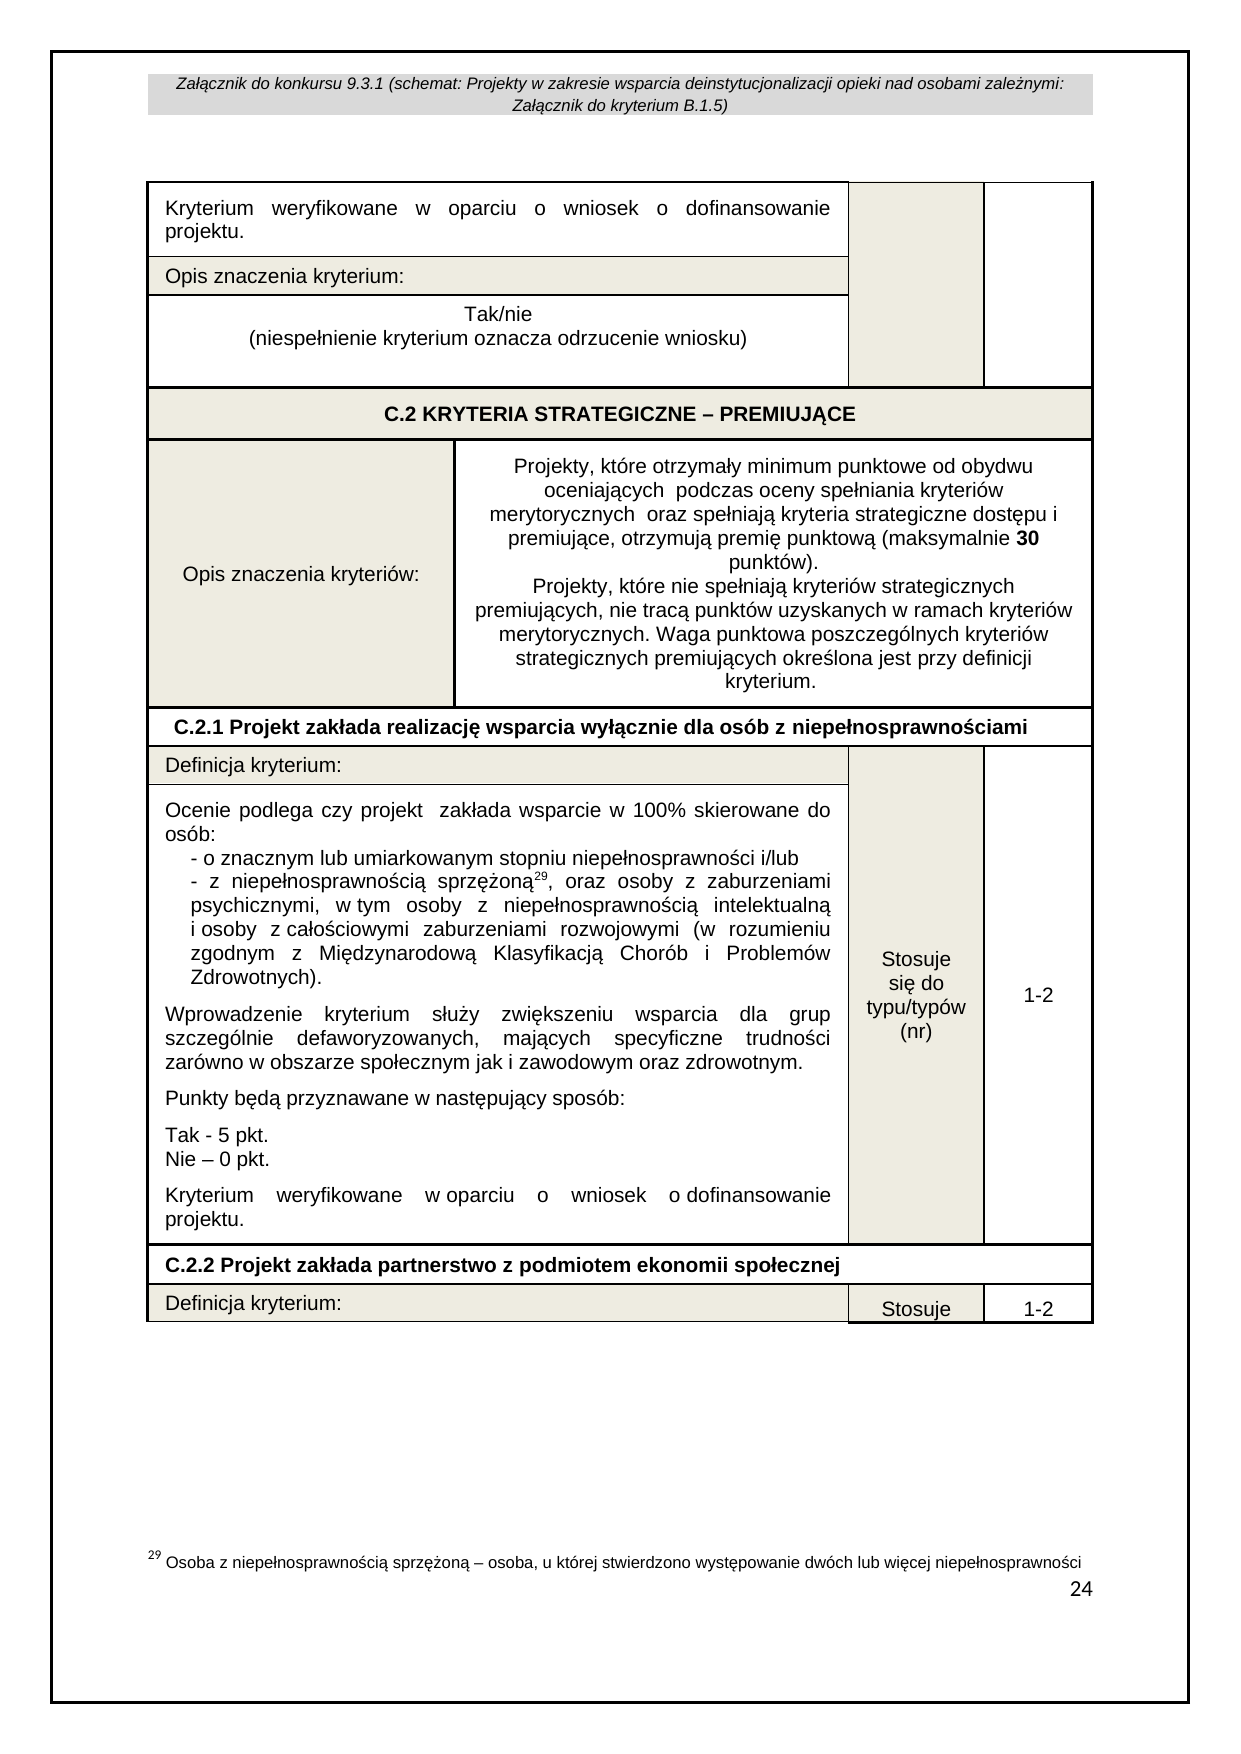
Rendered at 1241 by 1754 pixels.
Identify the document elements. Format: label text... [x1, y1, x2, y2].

table_cell Stosuje się do typu/typów (nr) [849, 747, 983, 1243]
table_cell Opis znaczenia kryterium: [149, 257, 848, 294]
table_cell Definicja kryterium: [149, 1285, 848, 1321]
table_cell Opis znaczenia kryteriów: [149, 441, 453, 706]
table_cell C.2.1 Projekt zakłada realizację wsparcia wyłącznie dla osób z niepełnosprawnościami [149, 709, 1091, 745]
table_cell 1-2 [985, 1285, 1091, 1321]
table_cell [849, 1285, 983, 1321]
table_cell Ocenie podlega czy projekt zakłada wsparcie w 100% skierowane do osób: - o znacznym lub umiarkowanym stopniu niepełnosprawności i/lub - z niepełnosprawnością sprzężoną, oraz osoby z zaburzeniami psychicznymi, w tym osoby z niepełnosprawnością intelektualną i osoby z całościowymi zaburzeniami rozwojowymi (w rozumieniu zgodnym z Międzynarodową Klasyfikacją Chorób i Problemów Zdrowotnych). Wprowadzenie kryterium służy zwiększeniu wsparcia dla grup szczególnie defaworyzowanych, mających specyficzne trudności zarówno w obszarze społecznym jak i zawodowym oraz zdrowotnym. Punkty będą przyznawane w następujący sposób: Tak - 5 pkt. Nie – 0 pkt. Kryterium weryfikowane w oparciu o wniosek o dofinansowanie projektu. [149, 785, 848, 1243]
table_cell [149, 183, 848, 256]
table_cell Tak/nie (niespełnienie kryterium oznacza odrzucenie wniosku) [149, 296, 848, 386]
table_cell Projekty, które otrzymały minimum punktowe od obydwu oceniających podczas oceny spełniania kryteriów merytorycznych oraz spełniają kryteria strategiczne dostępu i premiujące, otrzymują premię punktową (maksymalnie 30 punktów). Projekty, które nie spełniają kryteriów strategicznych premiujących, nie tracą punktów uzyskanych w ramach kryteriów merytorycznych. Waga punktowa poszczególnych kryteriów strategicznych premiujących określona jest przy definicji kryterium. [456, 441, 1091, 706]
table_cell Definicja kryterium: [149, 747, 848, 783]
table_cell C.2.2 Projekt zakłada partnerstwo z podmiotem ekonomii społecznej [149, 1246, 1091, 1283]
table_cell C.2 KRYTERIA STRATEGICZNE – PREMIUJĄCE [149, 389, 1091, 438]
table_cell 1-2 [985, 747, 1091, 1243]
